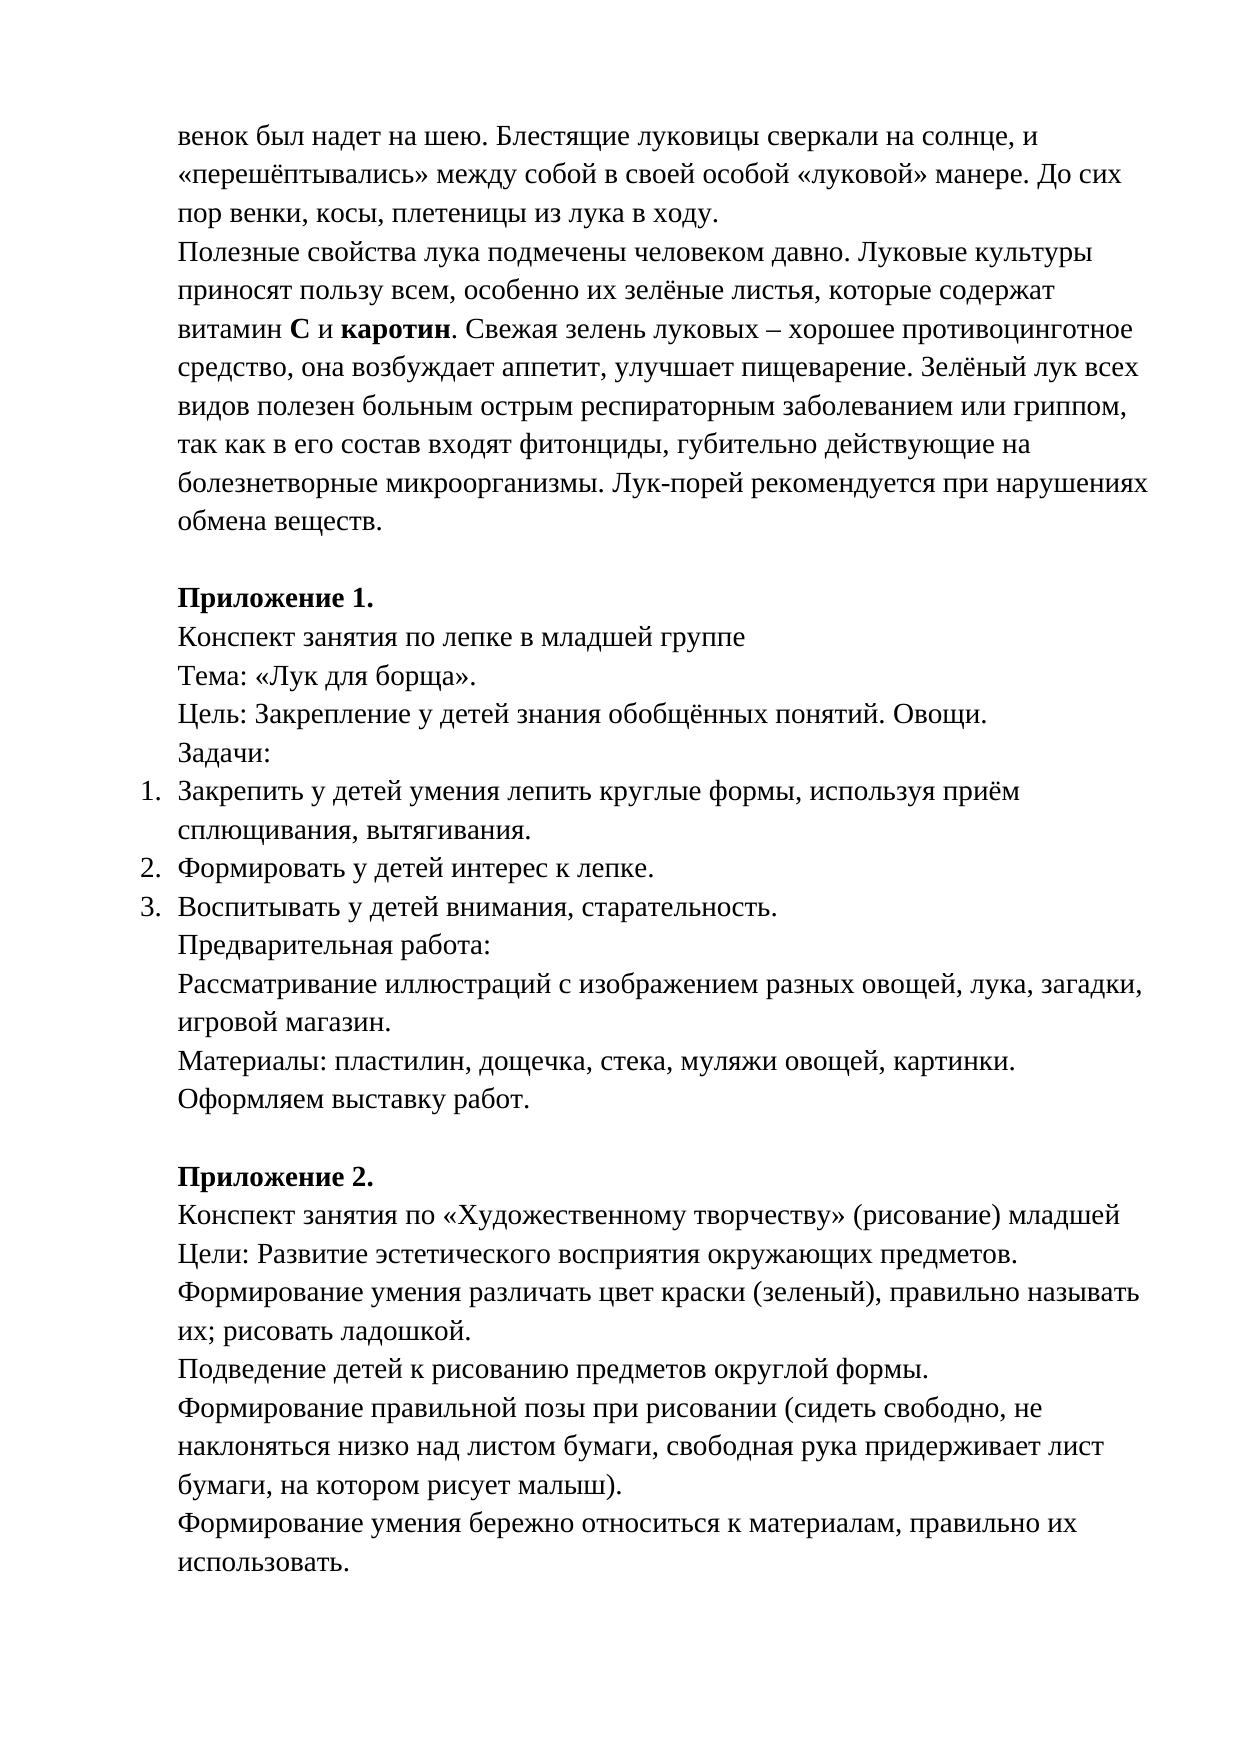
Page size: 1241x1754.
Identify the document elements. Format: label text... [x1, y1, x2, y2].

list Формировать у детей интерес к лепке. [140, 850, 1152, 884]
text Формирование правильной позы при рисовании (сидеть свободно, не наклоняться низко над листом бумаги, свободная рука придерживает лист бумаги, на котором рисует малыш). [177, 1390, 1152, 1501]
text Тема: «Лук для борща». [177, 658, 1152, 691]
text Задачи: [177, 735, 1152, 768]
text Предварительная работа: [177, 927, 1152, 961]
text Конспект занятия по «Художественному творчеству» (рисование) младшей [177, 1197, 1152, 1231]
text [177, 118, 1152, 229]
text Подведение детей к рисованию предметов округлой формы. [177, 1351, 1152, 1385]
list Закрепить у детей умения лепить круглые формы, используя приём сплющивания, вытягивания. [140, 773, 1152, 845]
text Приложение 2. [177, 1159, 1152, 1192]
text Приложение 1. [177, 581, 1152, 614]
list Воспитывать у детей внимания, старательность. [140, 889, 1152, 922]
text Формирование умения различать цвет краски (зеленый), правильно называть их; рисовать ладошкой. [177, 1274, 1152, 1346]
text Формирование умения бережно относиться к материалам, правильно их использовать. [177, 1506, 1152, 1578]
text Конспект занятия по лепке в младшей группе [177, 619, 1152, 653]
text Цели: Развитие эстетического восприятия окружающих предметов. [177, 1236, 1152, 1269]
text Полезные свойства лука подмечены человеком давно. Луковые культуры приносят пользу всем, особенно их зелёные листья, которые содержат витамин С и каротин. Свежая зелень луковых – хорошее противоцинготное средство, она возбуждает аппетит, улучшает пищеварение. Зелёный лук всех видов полезен больным острым респираторным заболеванием или гриппом, так как в его состав входят фитонциды, губительно действующие на болезнетворные микроорганизмы. Лук-порей рекомендуется при нарушениях обмена веществ. [177, 234, 1152, 537]
text Оформляем выставку работ. [177, 1082, 1152, 1115]
text Цель: Закрепление у детей знания обобщённых понятий. Овощи. [177, 696, 1152, 730]
text Материалы: пластилин, дощечка, стека, муляжи овощей, картинки. [177, 1043, 1152, 1077]
text Рассматривание иллюстраций с изображением разных овощей, лука, загадки, игровой магазин. [177, 966, 1152, 1038]
